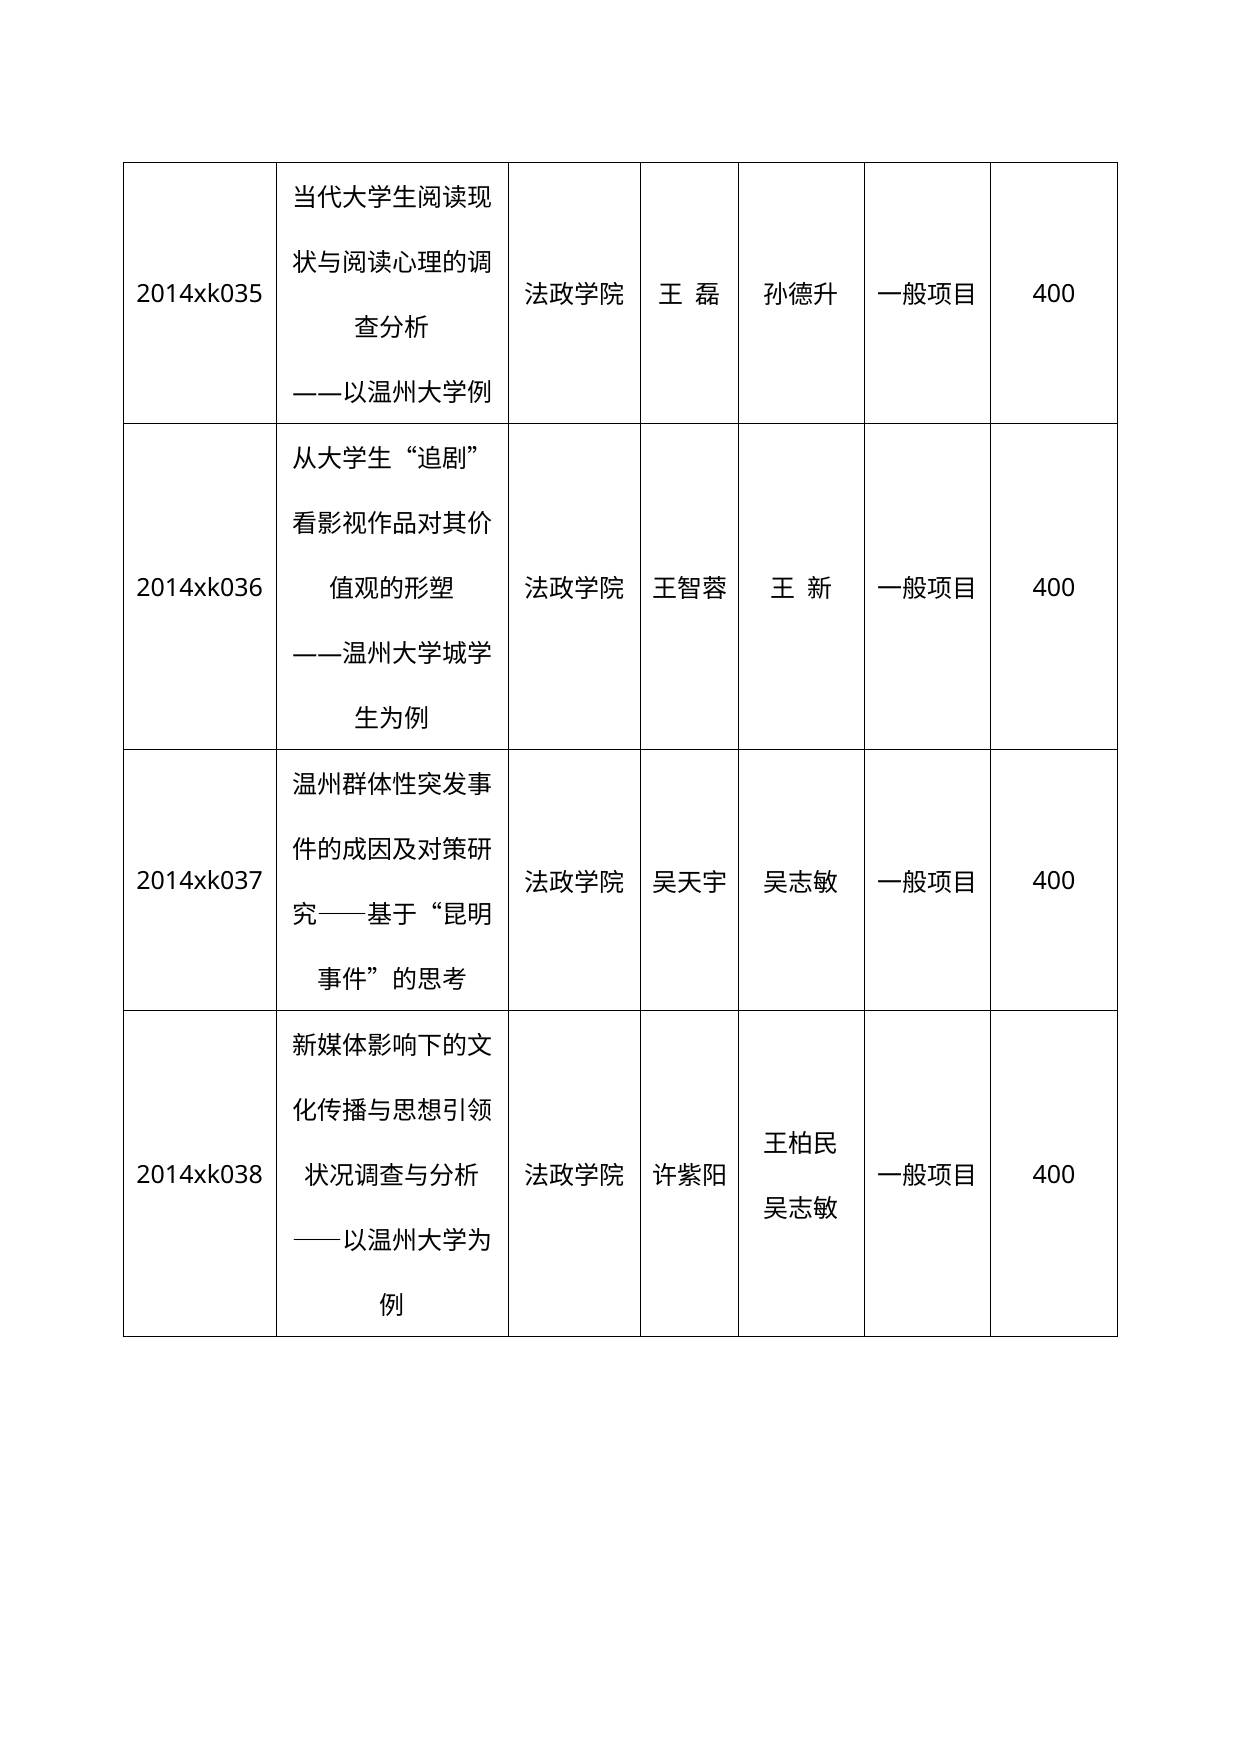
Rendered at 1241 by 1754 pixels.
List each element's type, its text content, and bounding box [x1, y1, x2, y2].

table_cell 法政学院 [509, 163, 640, 423]
table_cell 一般项目 [865, 163, 990, 423]
table_cell 400 [991, 424, 1117, 749]
table_cell 2014xk038 [124, 1011, 276, 1336]
table_cell 法政学院 [509, 1011, 640, 1336]
table_cell 吴天宇 [641, 750, 738, 1010]
table_cell 一般项目 [865, 424, 990, 749]
table_cell 法政学院 [509, 424, 640, 749]
table_cell 王智蓉 [641, 424, 738, 749]
table_cell 吴志敏 [739, 750, 864, 1010]
table_cell 2014xk035 [124, 163, 276, 423]
table_cell 法政学院 [509, 750, 640, 1010]
table_cell 孙德升 [739, 163, 864, 423]
table_cell 当代大学生阅读现状与阅读心理的调查分析 ——以温州大学例 [277, 163, 508, 423]
table_cell 温州群体性突发事件的成因及对策研究——基于“昆明事件”的思考 [277, 750, 508, 1010]
table_cell 王柏民 吴志敏 [739, 1011, 864, 1336]
table_cell 2014xk037 [124, 750, 276, 1010]
table_cell 2014xk036 [124, 424, 276, 749]
table_cell 400 [991, 1011, 1117, 1336]
table_cell 400 [991, 163, 1117, 423]
table_cell 400 [991, 750, 1117, 1010]
table_cell 一般项目 [865, 750, 990, 1010]
table_cell 从大学生“追剧”看影视作品对其价值观的形塑 ——温州大学城学生为例 [277, 424, 508, 749]
table_cell 新媒体影响下的文化传播与思想引领状况调查与分析——以温州大学为例 [277, 1011, 508, 1336]
table_cell 王 磊 [641, 163, 738, 423]
table_cell 一般项目 [865, 1011, 990, 1336]
table_cell 王 新 [739, 424, 864, 749]
table_cell 许紫阳 [641, 1011, 738, 1336]
